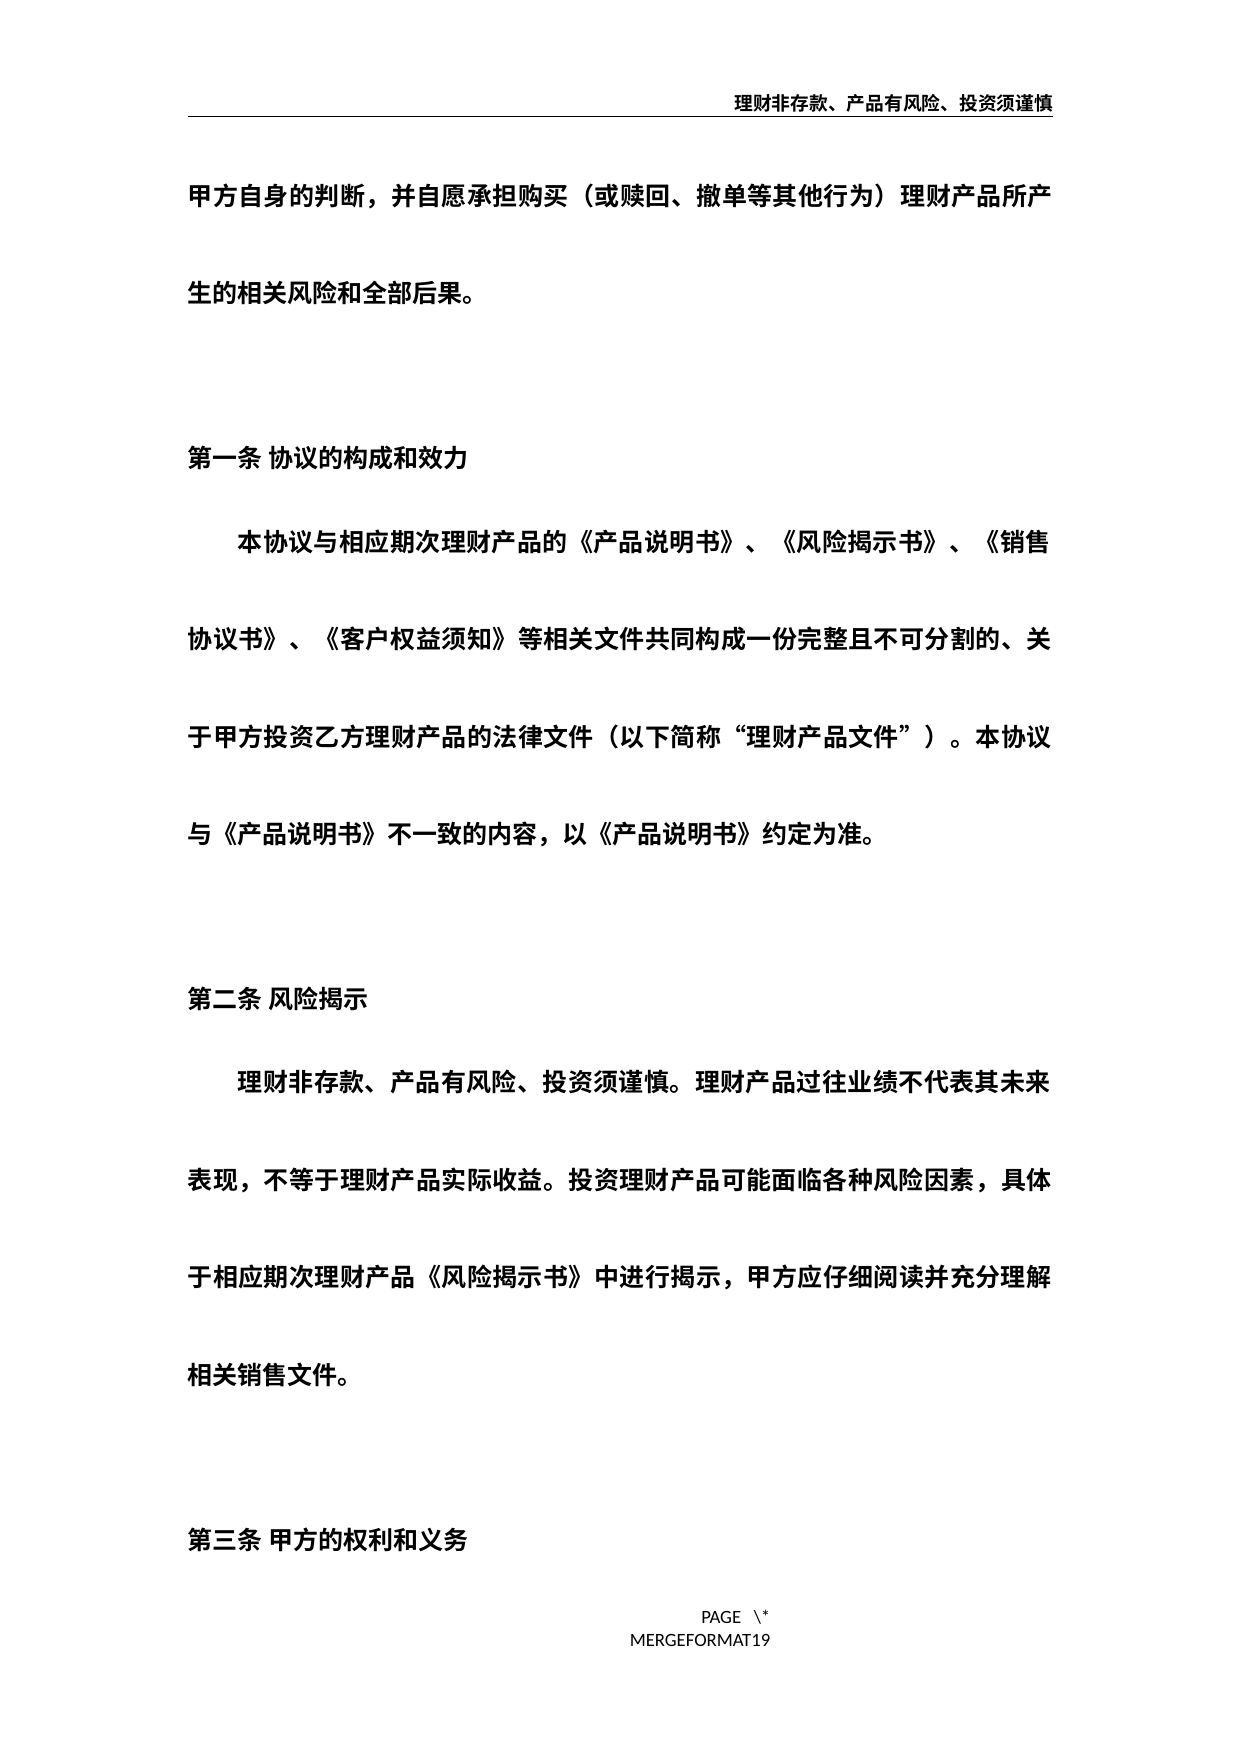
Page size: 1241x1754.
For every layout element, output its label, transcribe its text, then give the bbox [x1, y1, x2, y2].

text 第一条 协议的构成和效力 [187, 424, 1053, 489]
text 本协议与相应期次理财产品的《产品说明书》、《风险揭示书》、《销售协议书》、《客户权益须知》等相关文件共同构成一份完整且不可分割的、关于甲方投资乙方理财产品的法律文件（以下简称“理财产品文件”）。本协议与《产品说明书》不一致的内容，以《产品说明书》约定为准。 [187, 508, 1053, 865]
text 第二条 风险揭示 [187, 965, 1053, 1030]
text 第三条 甲方的权利和义务 [187, 1506, 1053, 1571]
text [187, 162, 1053, 324]
text 理财非存款、产品有风险、投资须谨慎。理财产品过往业绩不代表其未来表现，不等于理财产品实际收益。投资理财产品可能面临各种风险因素，具体于相应期次理财产品《风险揭示书》中进行揭示，甲方应仔细阅读并充分理解相关销售文件。 [187, 1048, 1053, 1406]
